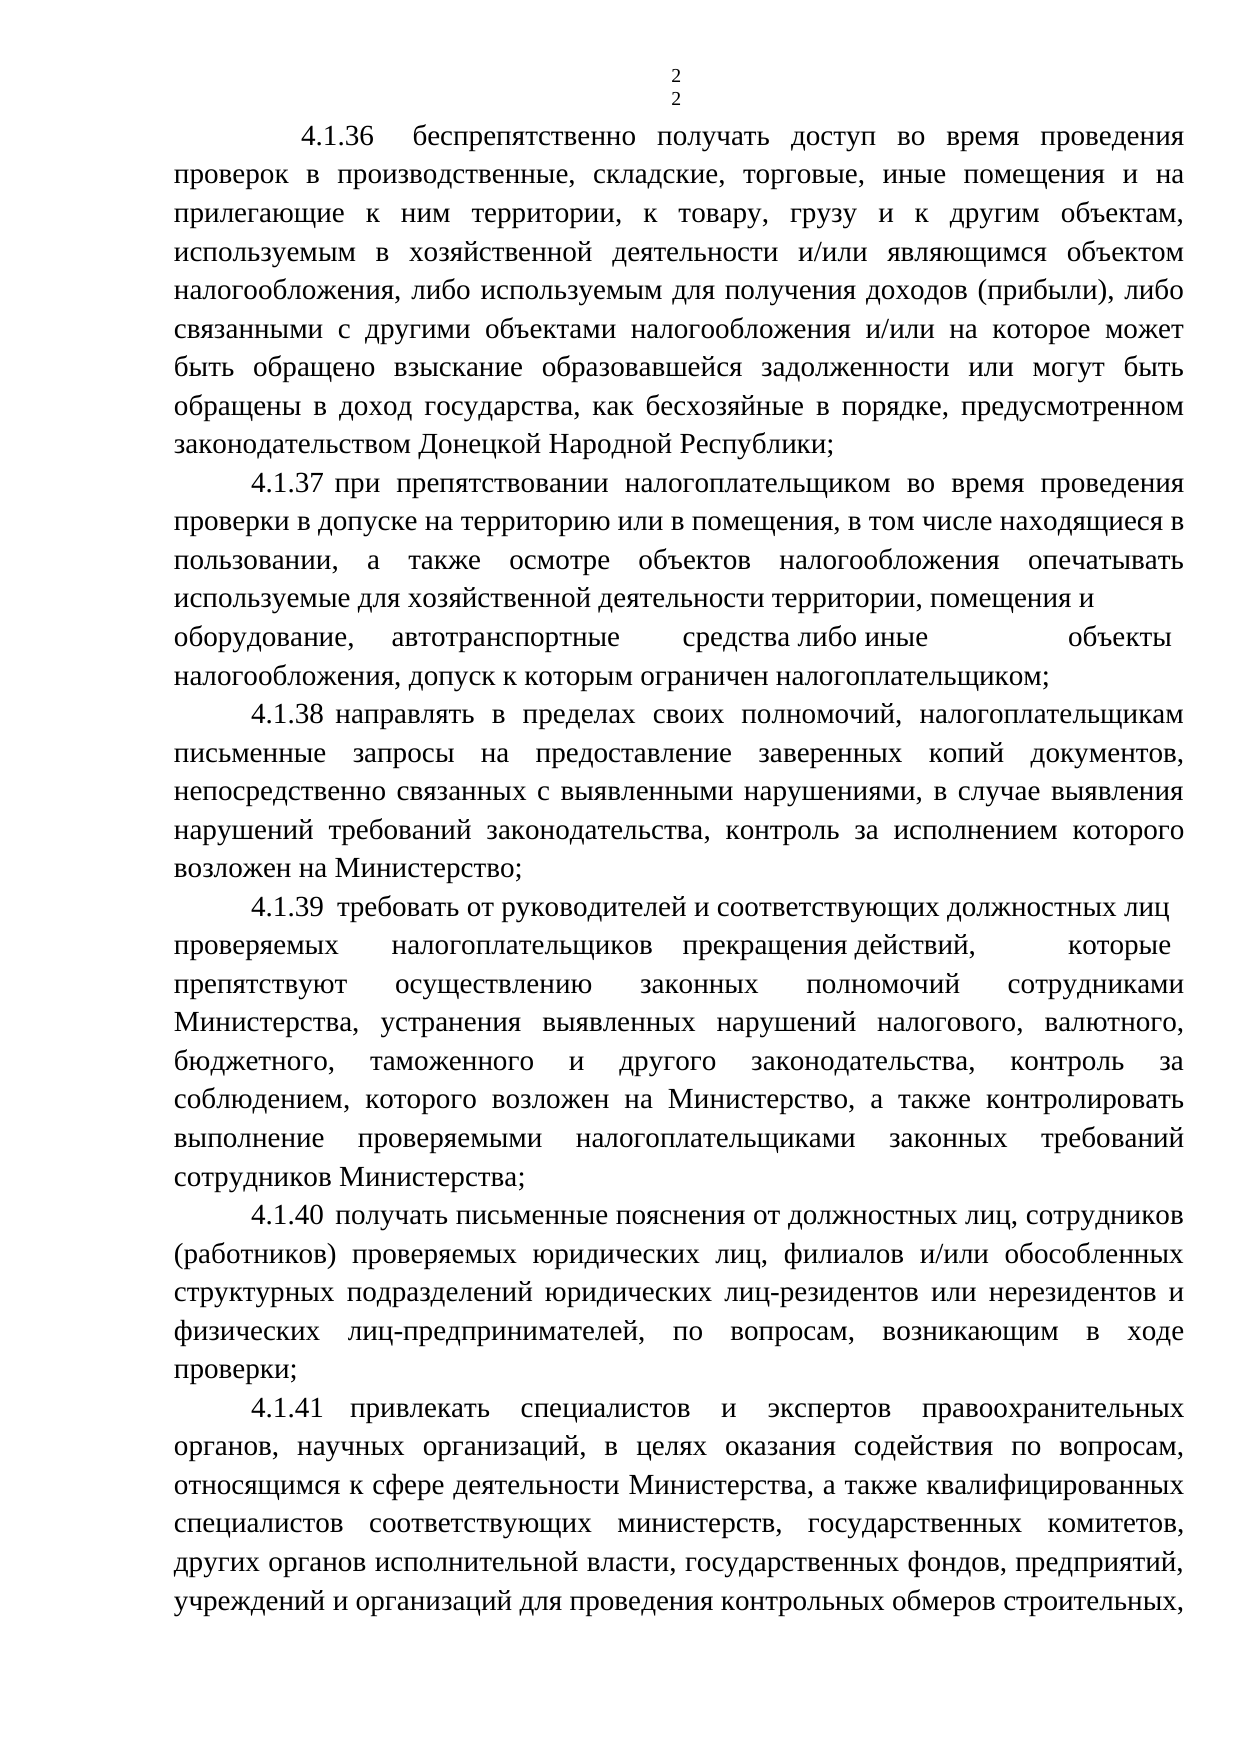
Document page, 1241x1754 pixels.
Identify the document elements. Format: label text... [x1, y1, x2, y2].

text налогообложения, допуск к которым ограничен налогоплательщиком; [174, 658, 1185, 691]
list получать письменные пояснения от должностных лиц, сотрудников (работников) проверяемых юридических лиц, филиалов и/или обособленных структурных подразделений юридических лиц-резидентов или нерезидентов и физических лиц-предпринимателей, по вопросам, возникающим в ходе проверки; [174, 1197, 1185, 1385]
list направлять в пределах своих полномочий, налогоплательщикам письменные запросы на предоставление заверенных копий документов, непосредственно связанных с выявленными нарушениями, в случае выявления нарушений требований законодательства, контроль за исполнением которого возложен на Министерство; [174, 696, 1185, 884]
text препятствуют осуществлению законных полномочий сотрудниками Министерства, устранения выявленных нарушений налогового, валютного, бюджетного, таможенного и другого законодательства, контроль за соблюдением, которого возложен на Министерство, а также контролировать выполнение проверяемыми налогоплательщиками законных требований сотрудников Министерства; [174, 966, 1185, 1192]
text проверяемых налогоплательщиков прекращения действий, которые [174, 927, 1185, 961]
list беспрепятственно получать доступ во время проведения проверок в производственные, складские, торговые, иные помещения и на прилегающие к ним территории, к товару, грузу и к другим объектам, используемым в хозяйственной деятельности и/или являющимся объектом налогообложения, либо используемым для получения доходов (прибыли), либо связанными с другими объектами налогообложения и/или на которое может быть обращено взыскание образовавшейся задолженности или могут быть обращены в доход государства, как бесхозяйные в порядке, предусмотренном законодательством Донецкой Народной Республики; [174, 118, 1185, 460]
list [174, 1390, 1185, 1616]
list при препятствовании налогоплательщиком во время проведения проверки в допуске на территорию или в помещения, в том числе находящиеся в пользовании, а также осмотре объектов налогообложения опечатывать используемые для хозяйственной деятельности территории, помещения и [174, 465, 1185, 614]
text оборудование, автотранспортные средства либо иные объекты [174, 619, 1185, 653]
list требовать от руководителей и соответствующих должностных лиц [174, 889, 1185, 922]
